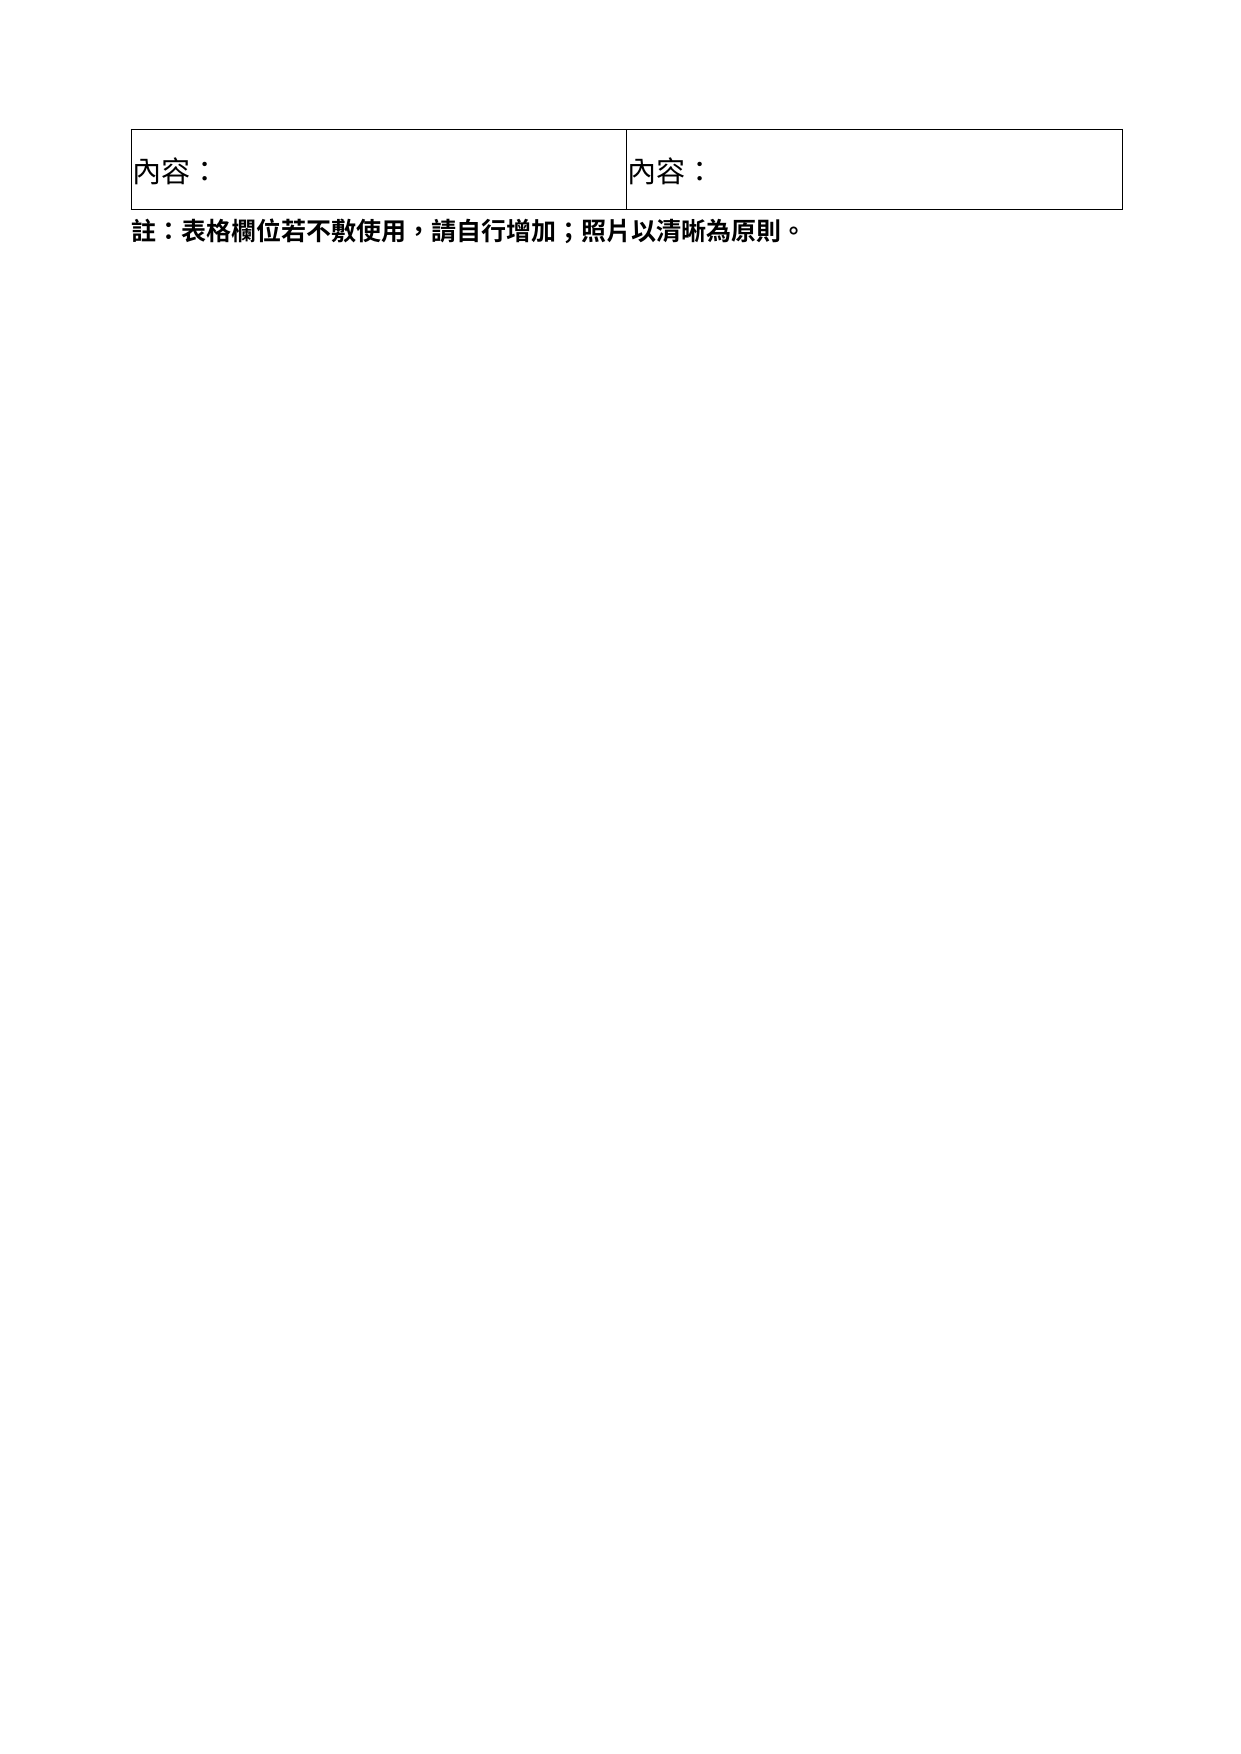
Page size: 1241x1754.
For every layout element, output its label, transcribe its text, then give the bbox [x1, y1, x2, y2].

text 註：表格欄位若不敷使用，請自行增加；照片以清晰為原則。 [131, 210, 1122, 249]
table_cell 內容： [627, 130, 1122, 209]
table_cell 內容： [132, 130, 626, 209]
